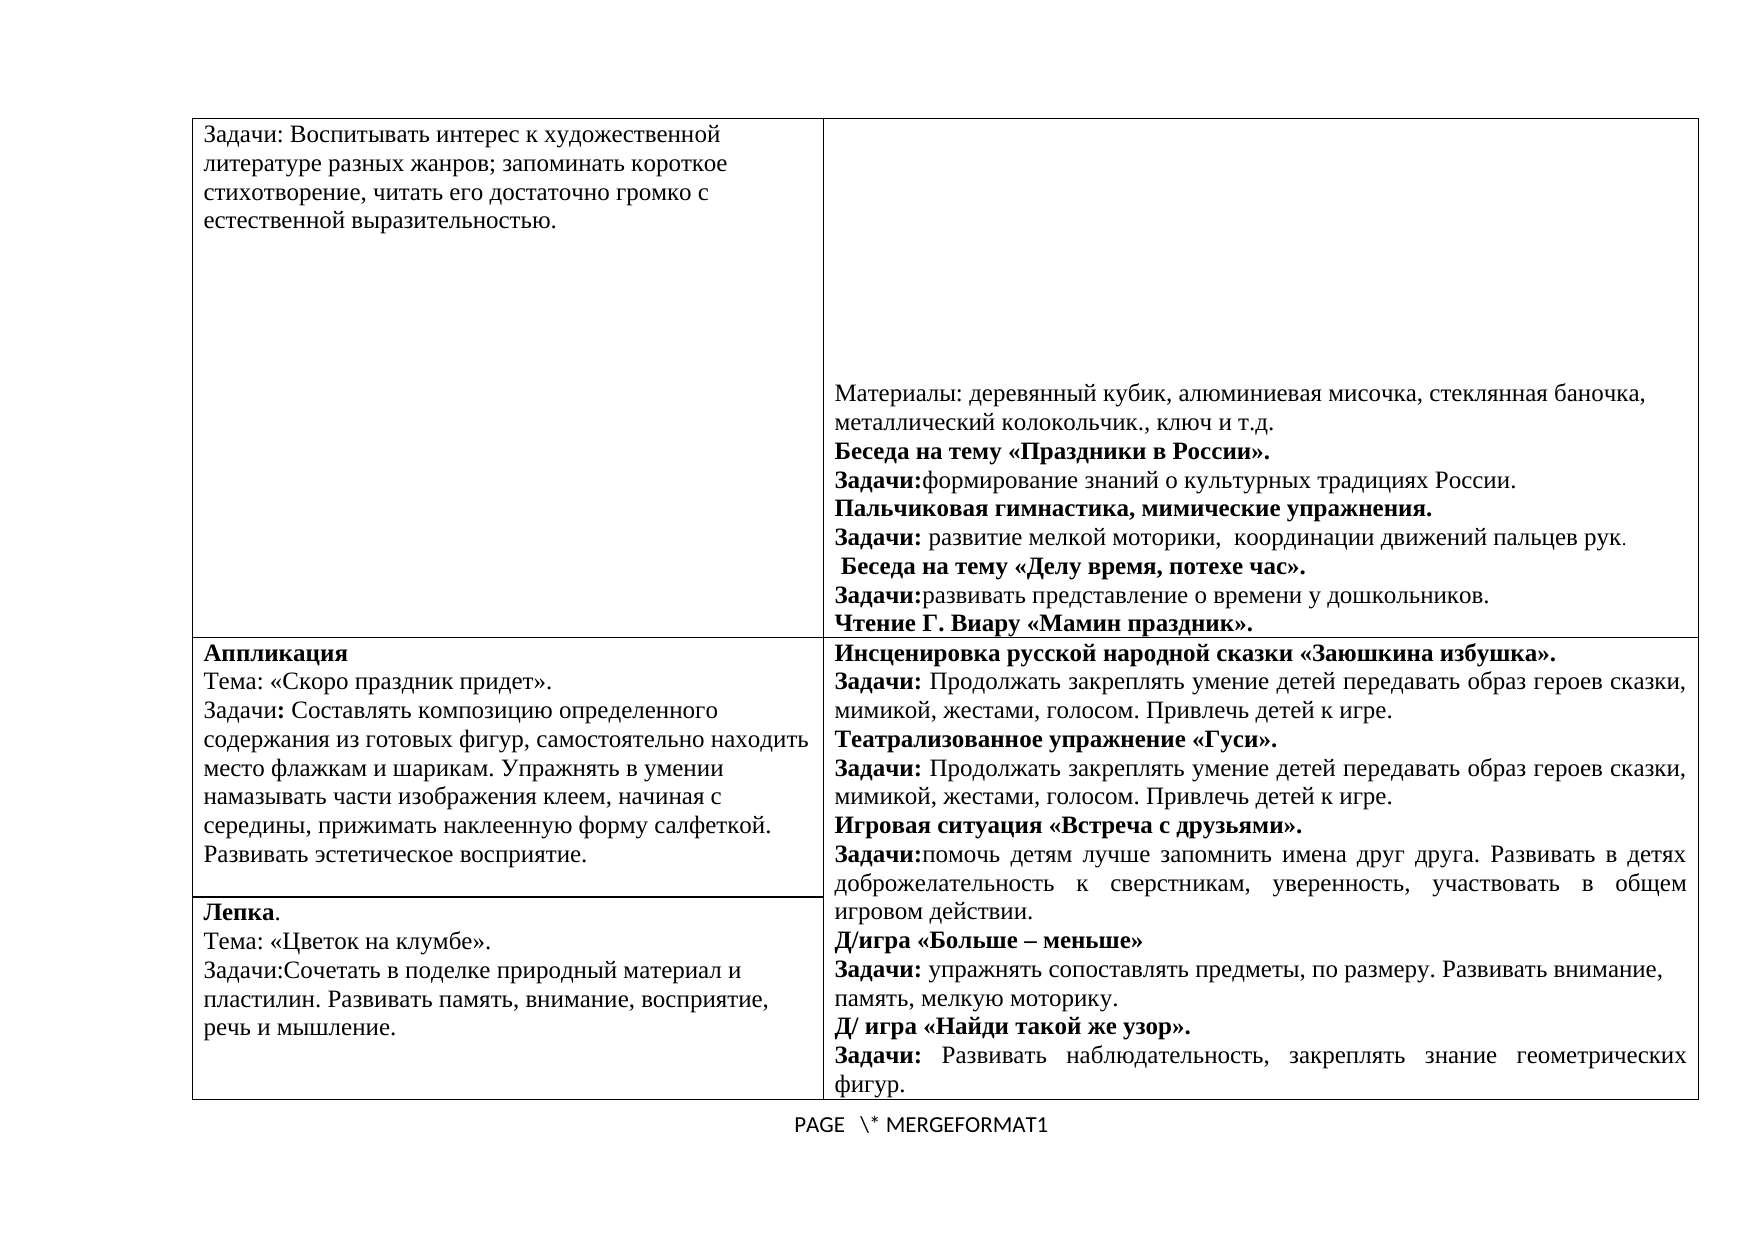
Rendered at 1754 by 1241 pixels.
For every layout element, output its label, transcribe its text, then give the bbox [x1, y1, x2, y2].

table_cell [193, 119, 823, 637]
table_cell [193, 898, 823, 1099]
table_cell Инсценировка русской народной сказки «Заюшкина избушка». Задачи: Продолжать закреплять умение детей передавать образ героев сказки, мимикой, жестами, голосом. Привлечь детей к игре. Театрализованное упражнение «Гуси». Задачи: Продолжать закреплять умение детей передавать образ героев сказки, мимикой, жестами, голосом. Привлечь детей к игре. Игровая ситуация «Встреча с друзьями». Задачи:помочь детям лучше запомнить имена друг друга. Развивать в детях доброжелательность к сверстникам, уверенность, участвовать в общем игровом действии. Д/игра «Больше – меньше» Задачи: упражнять сопоставлять предметы, по размеру. Развивать внимание, память, мелкую моторику. Д/ игра «Найди такой же узор». Задачи: Развивать наблюдательность, закреплять знание геометрических фигур. Прослушивание песенки «Песенка паровозика». Задачи:Развивать слуховое внимание, пополнять активный словарь, развивать фразовую речь. Театрализованное представление: теневой театр по русской народной сказке «Теремок». Задачи: Продолжать закреплять умение детей передавать образ героев сказки, мимикой, жестами, голосом. Привлечь детей к игре. Пальчиковая гимнастика.(картотека) Задачи: развитие мелкой моторики, координации движений пальцев рук.. [824, 638, 1698, 1099]
table_cell Аппликация Тема: «Скоро праздник придет». Задачи: Составлять композицию определенного содержания из готовых фигур, самостоятельно находить место флажкам и шарикам. Упражнять в умении намазывать части изображения клеем, начиная с середины, прижимать наклеенную форму салфеткой. Развивать эстетическое восприятие. [193, 638, 823, 896]
